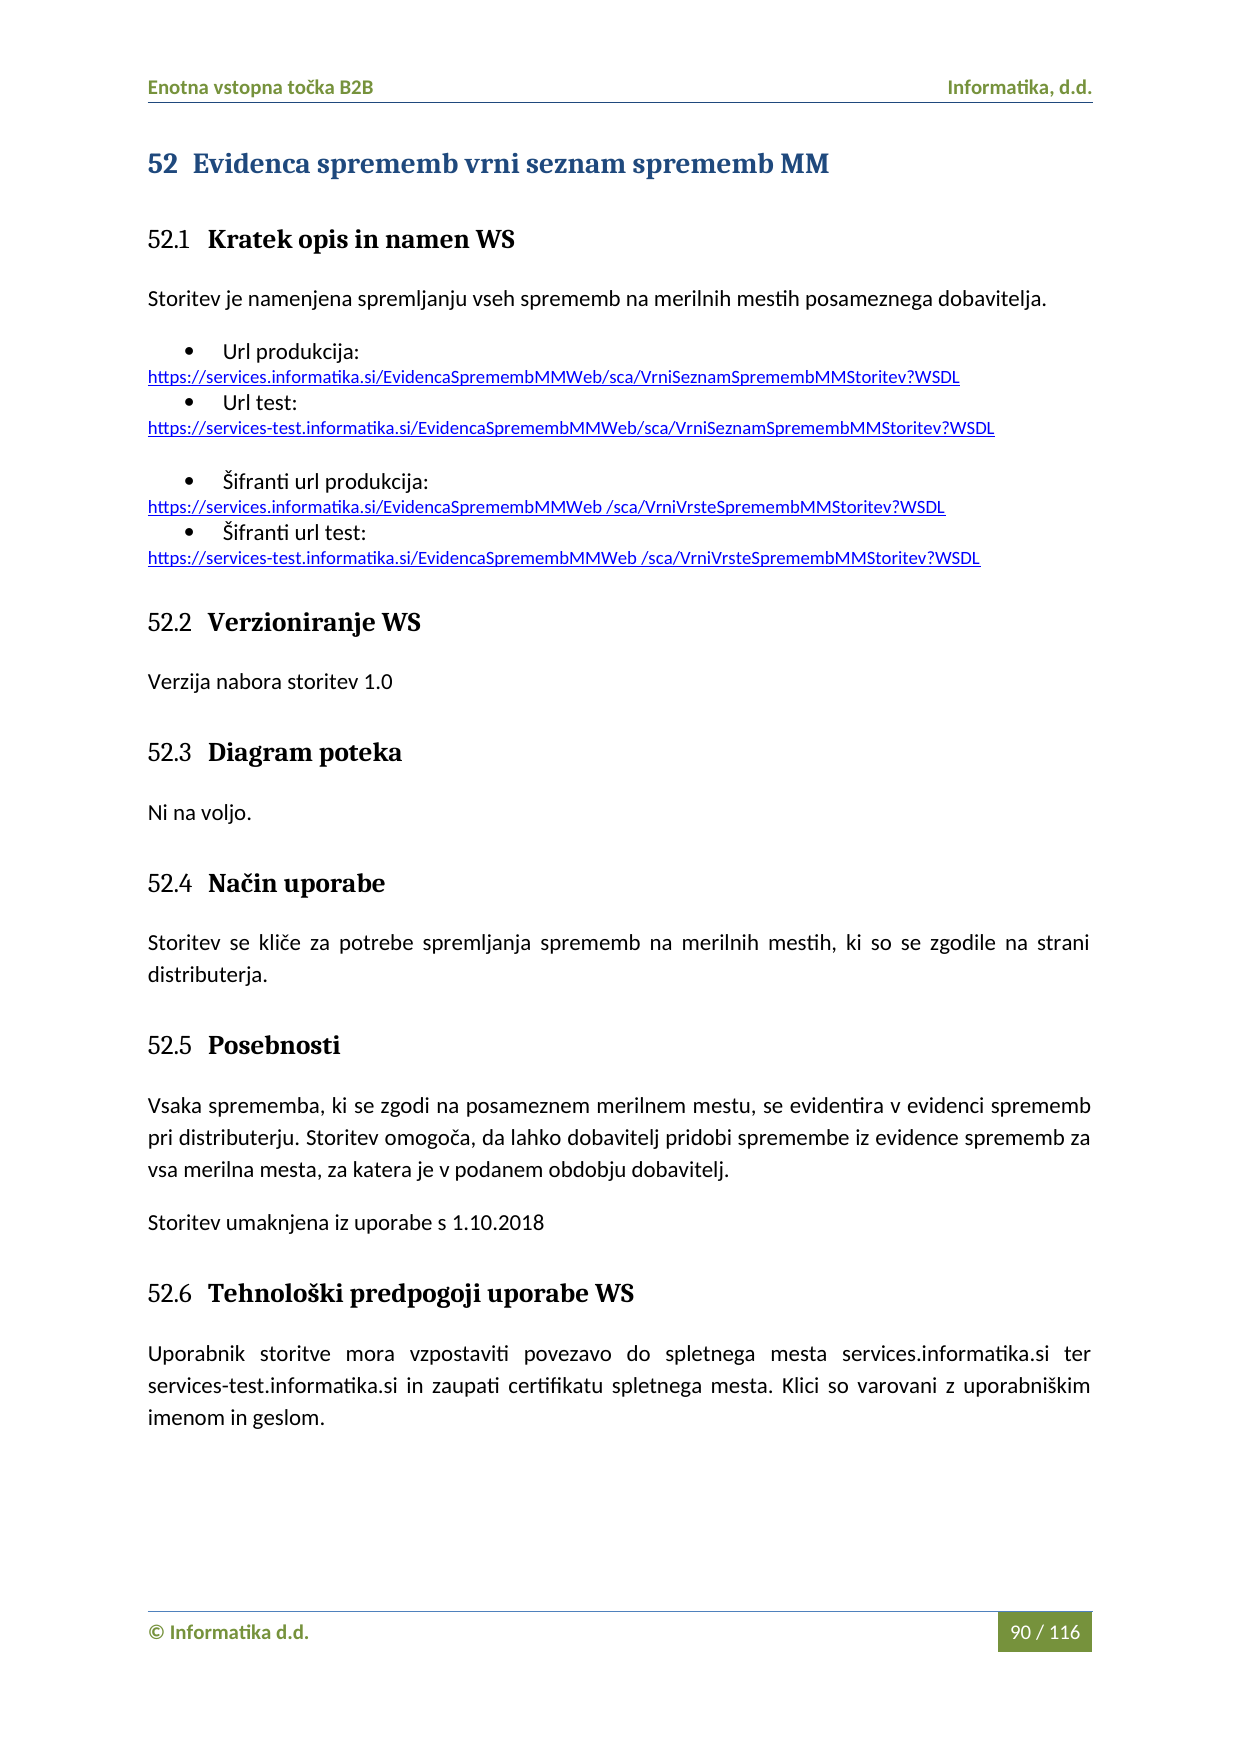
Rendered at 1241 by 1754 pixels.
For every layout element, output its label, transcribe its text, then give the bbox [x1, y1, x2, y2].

subtitle Evidenca sprememb vrni seznam sprememb MM [148, 148, 1092, 181]
text https://services.informatika.si/EvidencaSpremembMMWeb /sca/VrniVrsteSpremembMMStoritev?WSDL [148, 495, 1092, 518]
subtitle Način uporabe [148, 868, 1092, 899]
subtitle Posebnosti [148, 1030, 1092, 1061]
text Vsaka sprememba, ki se zgodi na posameznem merilnem mestu, se evidentira v evidenci sprememb pri distributerju. Storitev omogoča, da lahko dobavitelj pridobi spremembe iz evidence sprememb za vsa merilna mesta, za katera je v podanem obdobju dobavitelj. [148, 1091, 1092, 1183]
subtitle Tehnološki predpogoji uporabe WS [148, 1278, 1092, 1309]
text Uporabnik storitve mora vzpostaviti povezavo do spletnega mesta services.informatika.si ter services-test.informatika.si in zaupati certifikatu spletnega mesta. Klici so varovani z uporabniškim imenom in geslom. [148, 1339, 1092, 1431]
text Storitev je namenjena spremljanju vseh sprememb na merilnih mestih posameznega dobavitelja. [148, 284, 1092, 312]
subtitle Kratek opis in namen WS [148, 224, 1092, 255]
text Storitev umaknjena iz uporabe s 1.10.2018 [148, 1208, 1092, 1236]
text https://services-test.informatika.si/EvidencaSpremembMMWeb /sca/VrniVrsteSpremembMMStoritev?WSDL [148, 546, 1092, 569]
subtitle Verzioniranje WS [148, 607, 1092, 638]
list Url test: [185, 388, 1092, 416]
text Ni na voljo. [148, 798, 1092, 826]
subtitle Diagram poteka [148, 737, 1092, 768]
text https://services.informatika.si/EvidencaSpremembMMWeb/sca/VrniSeznamSpremembMMStoritev?WSDL [148, 366, 1092, 388]
text https://services-test.informatika.si/EvidencaSpremembMMWeb/sca/VrniSeznamSpremembMMStoritev?WSDL [148, 416, 1092, 439]
list Šifranti url produkcija: [185, 467, 1092, 495]
list Šifranti url test: [185, 518, 1092, 546]
text Verzija nabora storitev 1.0 [148, 667, 1092, 696]
text Storitev se kliče za potrebe spremljanja sprememb na merilnih mestih, ki so se zgodile na strani distributerja. [148, 928, 1092, 988]
list Url produkcija: [185, 337, 1092, 366]
